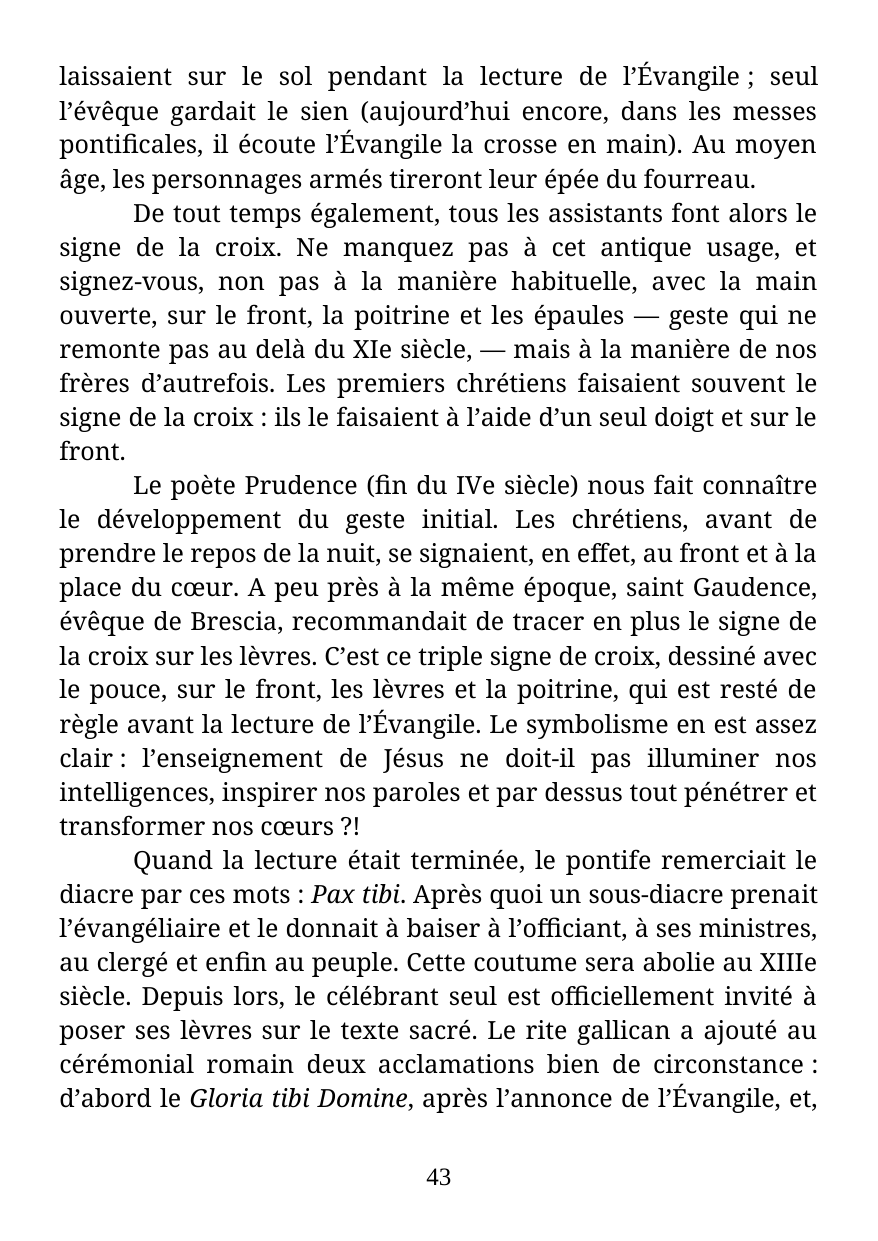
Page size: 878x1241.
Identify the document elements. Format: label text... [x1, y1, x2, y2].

text De tout temps également, tous les assistants font alors le signe de la croix. Ne manquez pas à cet antique usage, et signez-vous, non pas à la manière habituelle, avec la main ouverte, sur le front, la poitrine et les épaules — geste qui ne remonte pas au delà du XIe siècle, — mais à la manière de nos frères d’autrefois. Les premiers chrétiens faisaient souvent le signe de la croix : ils le faisaient à l’aide d’un seul doigt et sur le front. [59, 195, 818, 468]
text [59, 59, 818, 195]
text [59, 842, 818, 1115]
text Le poète Prudence (fin du IVe siècle) nous fait connaître le développement du geste initial. Les chrétiens, avant de prendre le repos de la nuit, se signaient, en effet, au front et à la place du cœur. A peu près à la même époque, saint Gaudence, évêque de Brescia, recommandait de tracer en plus le signe de la croix sur les lèvres. C’est ce triple signe de croix, dessiné avec le pouce, sur le front, les lèvres et la poitrine, qui est resté de règle avant la lecture de l’Évangile. Le symbolisme en est assez clair : l’enseignement de Jésus ne doit-il pas illuminer nos intelligences, inspirer nos paroles et par dessus tout pénétrer et transformer nos cœurs ?! [59, 468, 818, 842]
